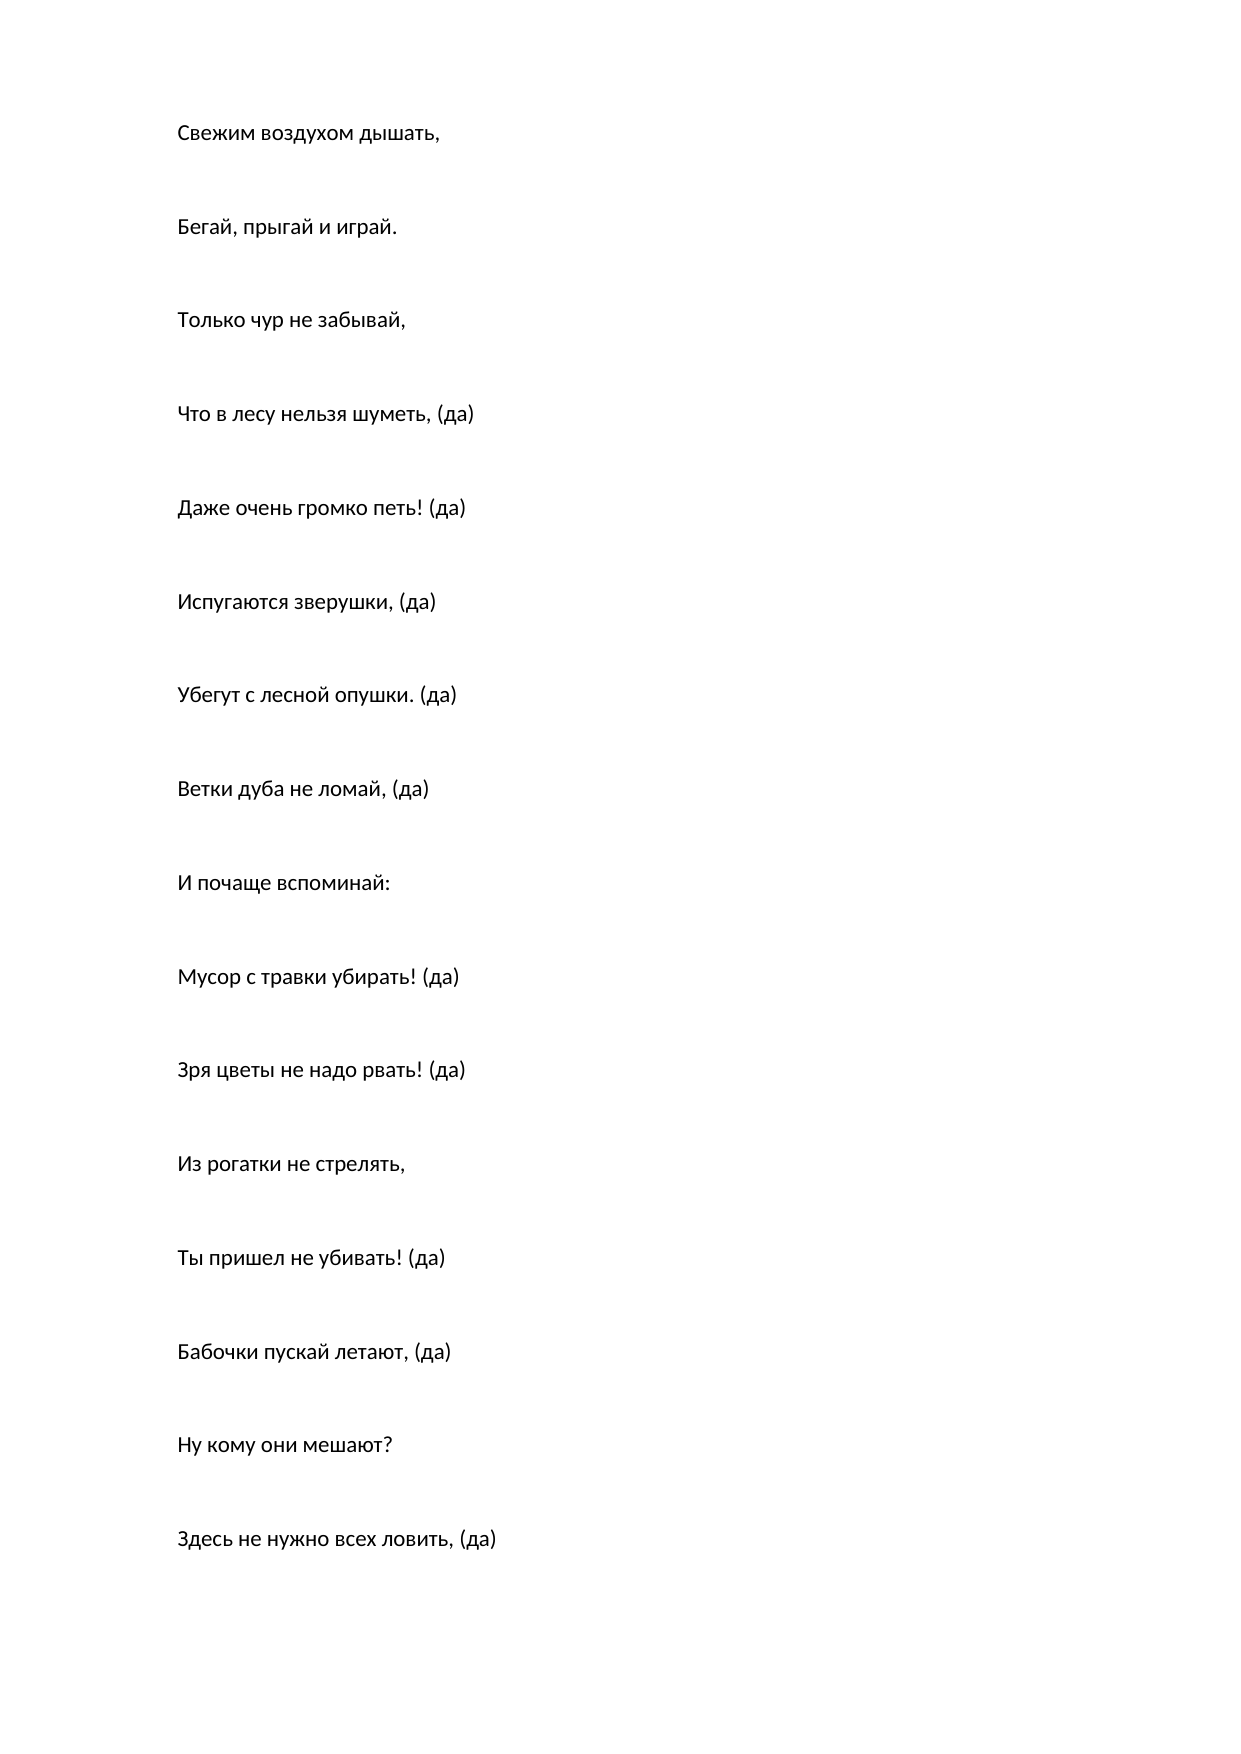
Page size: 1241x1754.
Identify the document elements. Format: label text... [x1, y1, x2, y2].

text Ну кому они мешают? [177, 1431, 1152, 1459]
text Ты пришел не убивать! (да) [177, 1243, 1152, 1271]
text Испугаются зверушки, (да) [177, 587, 1152, 615]
text Свежим воздухом дышать, [177, 118, 1152, 146]
text Даже очень громко петь! (да) [177, 493, 1152, 521]
text Из рогатки не стрелять, [177, 1149, 1152, 1177]
text Убегут с лесной опушки. (да) [177, 681, 1152, 709]
text Бабочки пускай летают, (да) [177, 1337, 1152, 1365]
text Мусор с травки убирать! (да) [177, 962, 1152, 990]
text Зря цветы не надо рвать! (да) [177, 1056, 1152, 1084]
text Только чур не забывай, [177, 306, 1152, 334]
text Что в лесу нельзя шуметь, (да) [177, 399, 1152, 427]
text Бегай, прыгай и играй. [177, 212, 1152, 240]
text Ветки дуба не ломай, (да) [177, 774, 1152, 802]
text Здесь не нужно всех ловить, (да) [177, 1524, 1152, 1552]
text И почаще вспоминай: [177, 868, 1152, 896]
